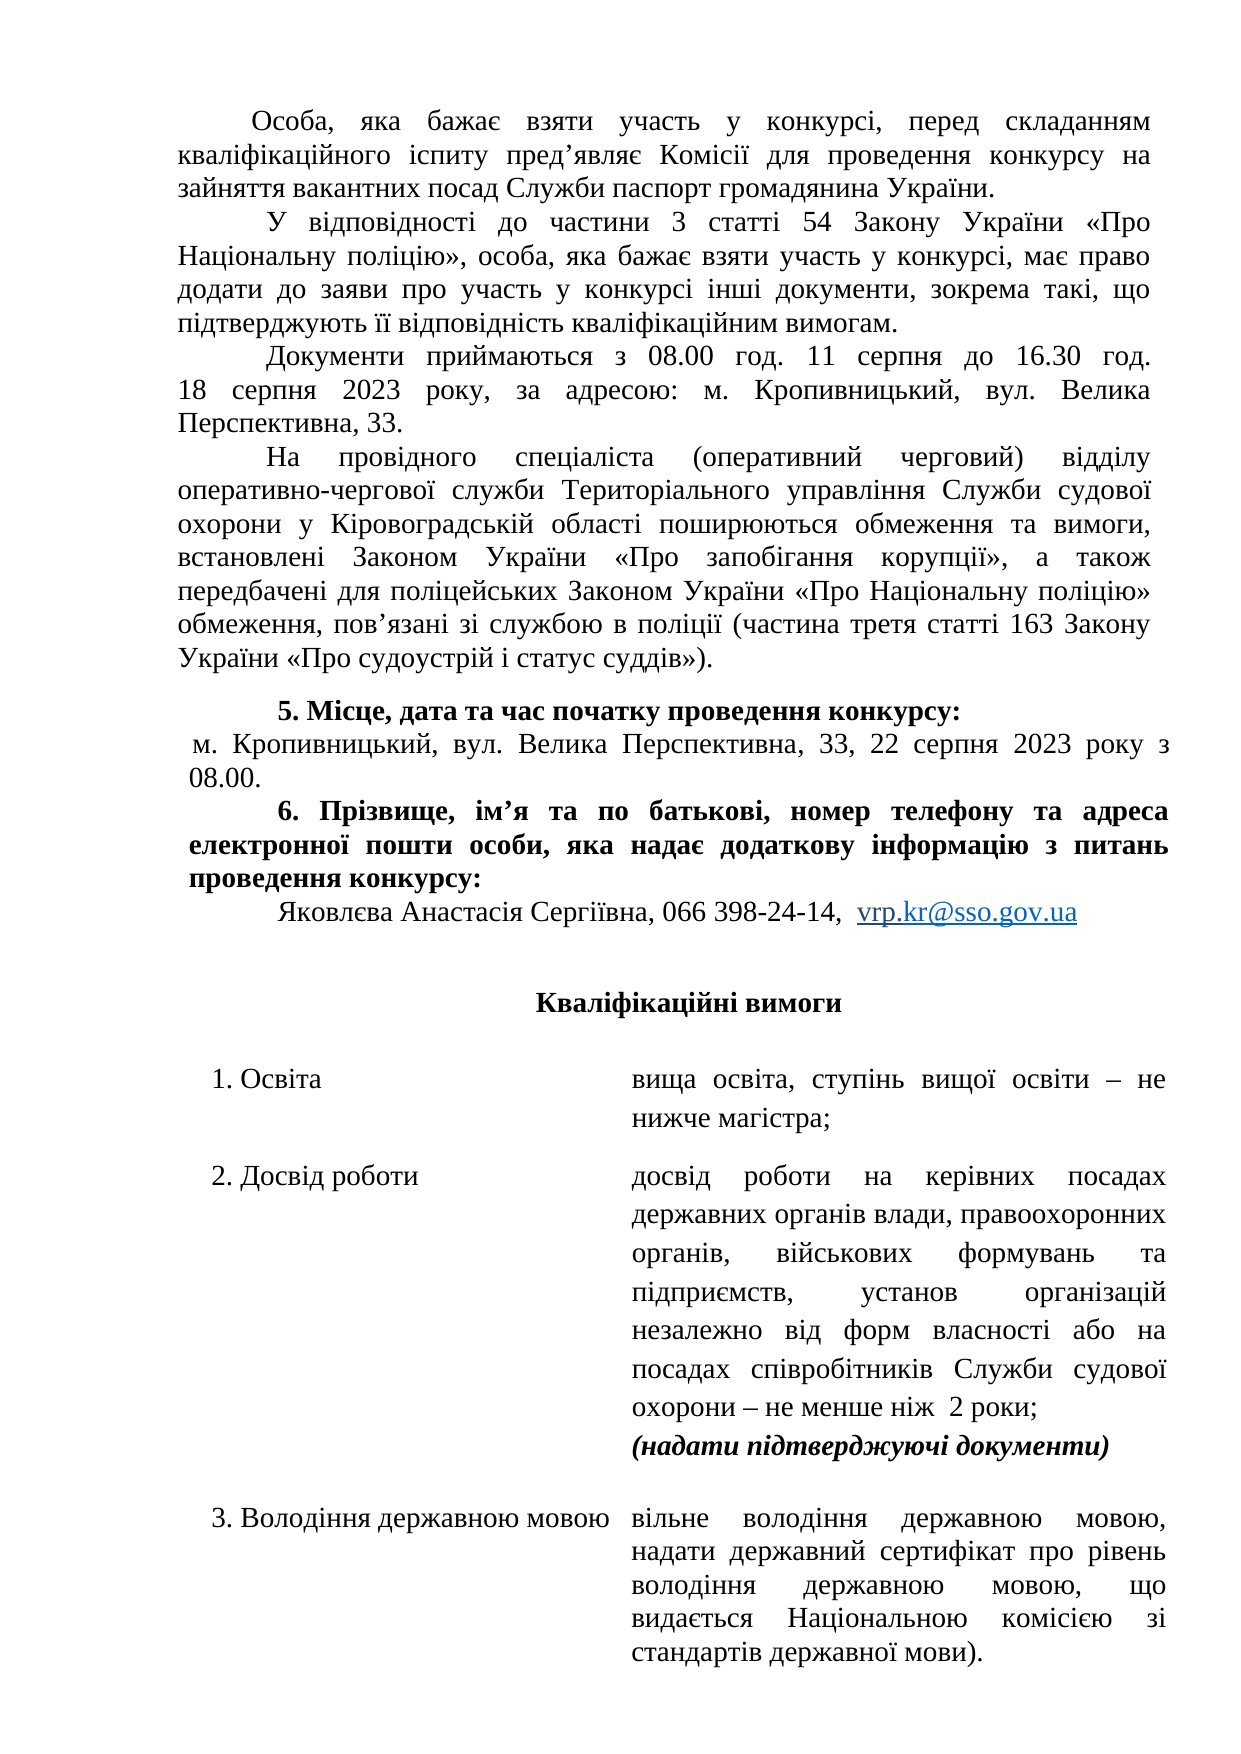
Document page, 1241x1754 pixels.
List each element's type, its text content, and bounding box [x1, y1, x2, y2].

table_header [177, 674, 1181, 1668]
text Документи приймаються з 08.00 год. 11 серпня до 16.30 год. 18 серпня 2023 року, за адресою: м. Кропивницький, вул. Велика Перспективна, 33. [177, 338, 1152, 439]
text Особа, яка бажає взяти участь у конкурсі, перед складанням кваліфікаційного іспиту пред’являє Комісії для проведення конкурсу на зайняття вакантних посад Служби паспорт громадянина України. [177, 103, 1152, 204]
text На провідного спеціаліста (оперативний черговий) відділу оперативно-чергової служби Територіального управління Служби судової охорони у Кіровоградській області поширюються обмеження та вимоги, встановлені Законом України «Про запобігання корупції», а також передбачені для поліцейських Законом України «Про Національну поліцію» обмеження, пов’язані зі службою в поліції (частина третя статті 163 Закону України «Про судоустрій і статус суддів»). [177, 439, 1152, 674]
text У відповідності до частини 3 статті 54 Закону України «Про Національну поліцію», особа, яка бажає взяти участь у конкурсі, має право додати до заяви про участь у конкурсі інші документи, зокрема такі, що підтверджують її відповідність кваліфікаційним вимогам. [177, 204, 1152, 338]
